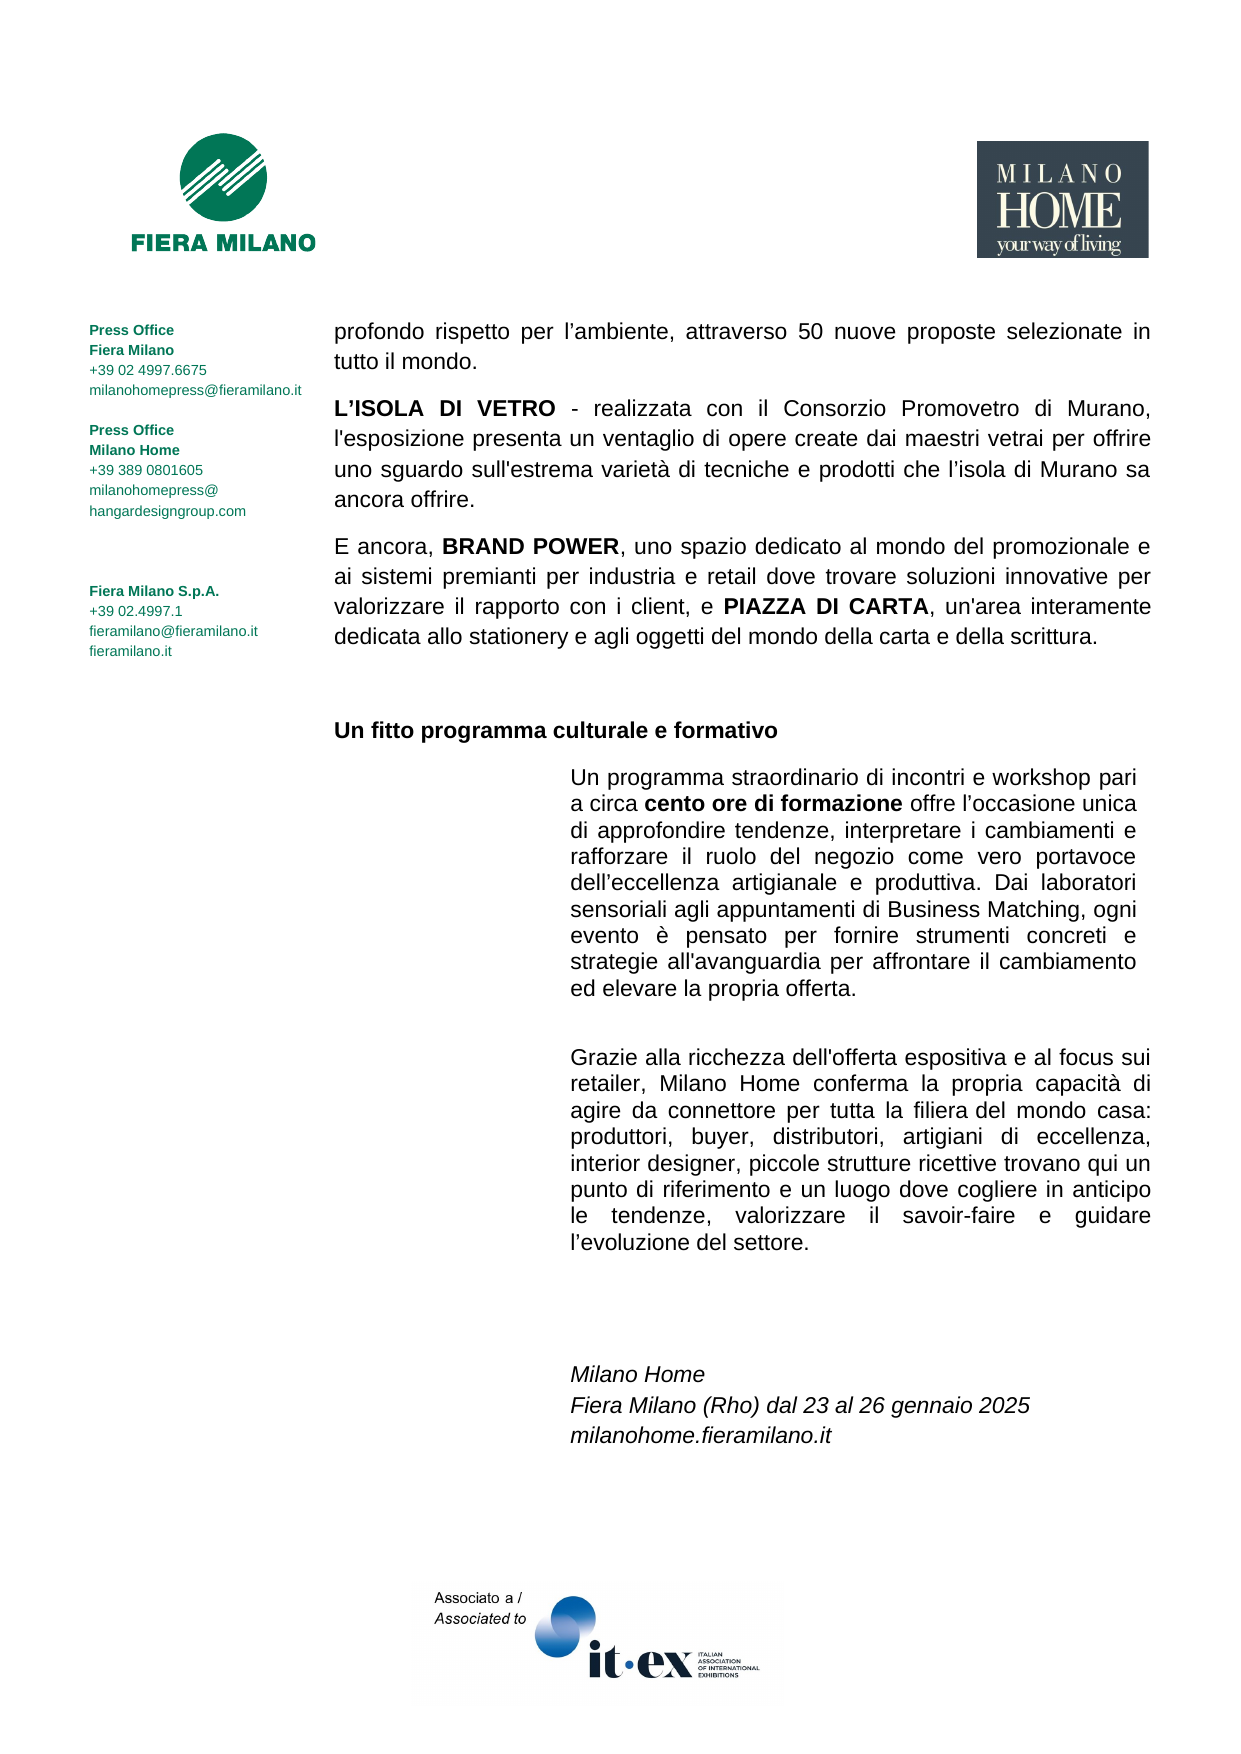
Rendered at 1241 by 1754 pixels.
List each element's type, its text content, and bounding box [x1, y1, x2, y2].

picture [410, 1581, 784, 1706]
text E ancora, BRAND POWER, uno spazio dedicato al mondo del promozionale e ai sistemi premianti per industria e retail dove trovare soluzioni innovative per valorizzare il rapporto con i client, e PIAZZA DI CARTA, un'area interamente dedicata allo stationery e agli oggetti del mondo della carta e della scrittura. [89, 533, 1152, 649]
text Un programma straordinario di incontri e workshop pari a circa cento ore di formazione offre l’occasione unica di approfondire tendenze, interpretare i cambiamenti e rafforzare il ruolo del negozio come vero portavoce dell’eccellenza artigianale e produttiva. Dai laboratori sensoriali agli appuntamenti di Business Matching, ogni evento è pensato per fornire strumenti concreti e strategie all'avanguardia per affrontare il cambiamento ed elevare la propria offerta. [325, 764, 1137, 1001]
picture [976, 141, 1149, 257]
picture [131, 133, 316, 252]
text Milano Home Fiera Milano (Rho) dal 23 al 26 gennaio 2025 milanohome.fieramilano.it [325, 1361, 1152, 1448]
text Grazie alla ricchezza dell'offerta espositiva e al focus sui retailer, Milano Home conferma la propria capacità di agire da connettore per tutta la filiera del mondo casa: produttori, buyer, distributori, artigiani di eccellenza, interior designer, piccole strutture ricettive trovano qui un punto di riferimento e un luogo dove cogliere in anticipo le tendenze, valorizzare il savoir-faire e guidare l’evoluzione del settore. [325, 1044, 1152, 1255]
text Un fitto programma culturale e formativo [89, 717, 1152, 743]
text L’ISOLA DI VETRO - realizzata con il Consorzio Promovetro di Murano, l'esposizione presenta un ventaglio di opere create dai maestri vetrai per offrire uno sguardo sull'estrema varietà di tecniche e prodotti che l’isola di Murano sa ancora offrire. [89, 395, 1152, 512]
